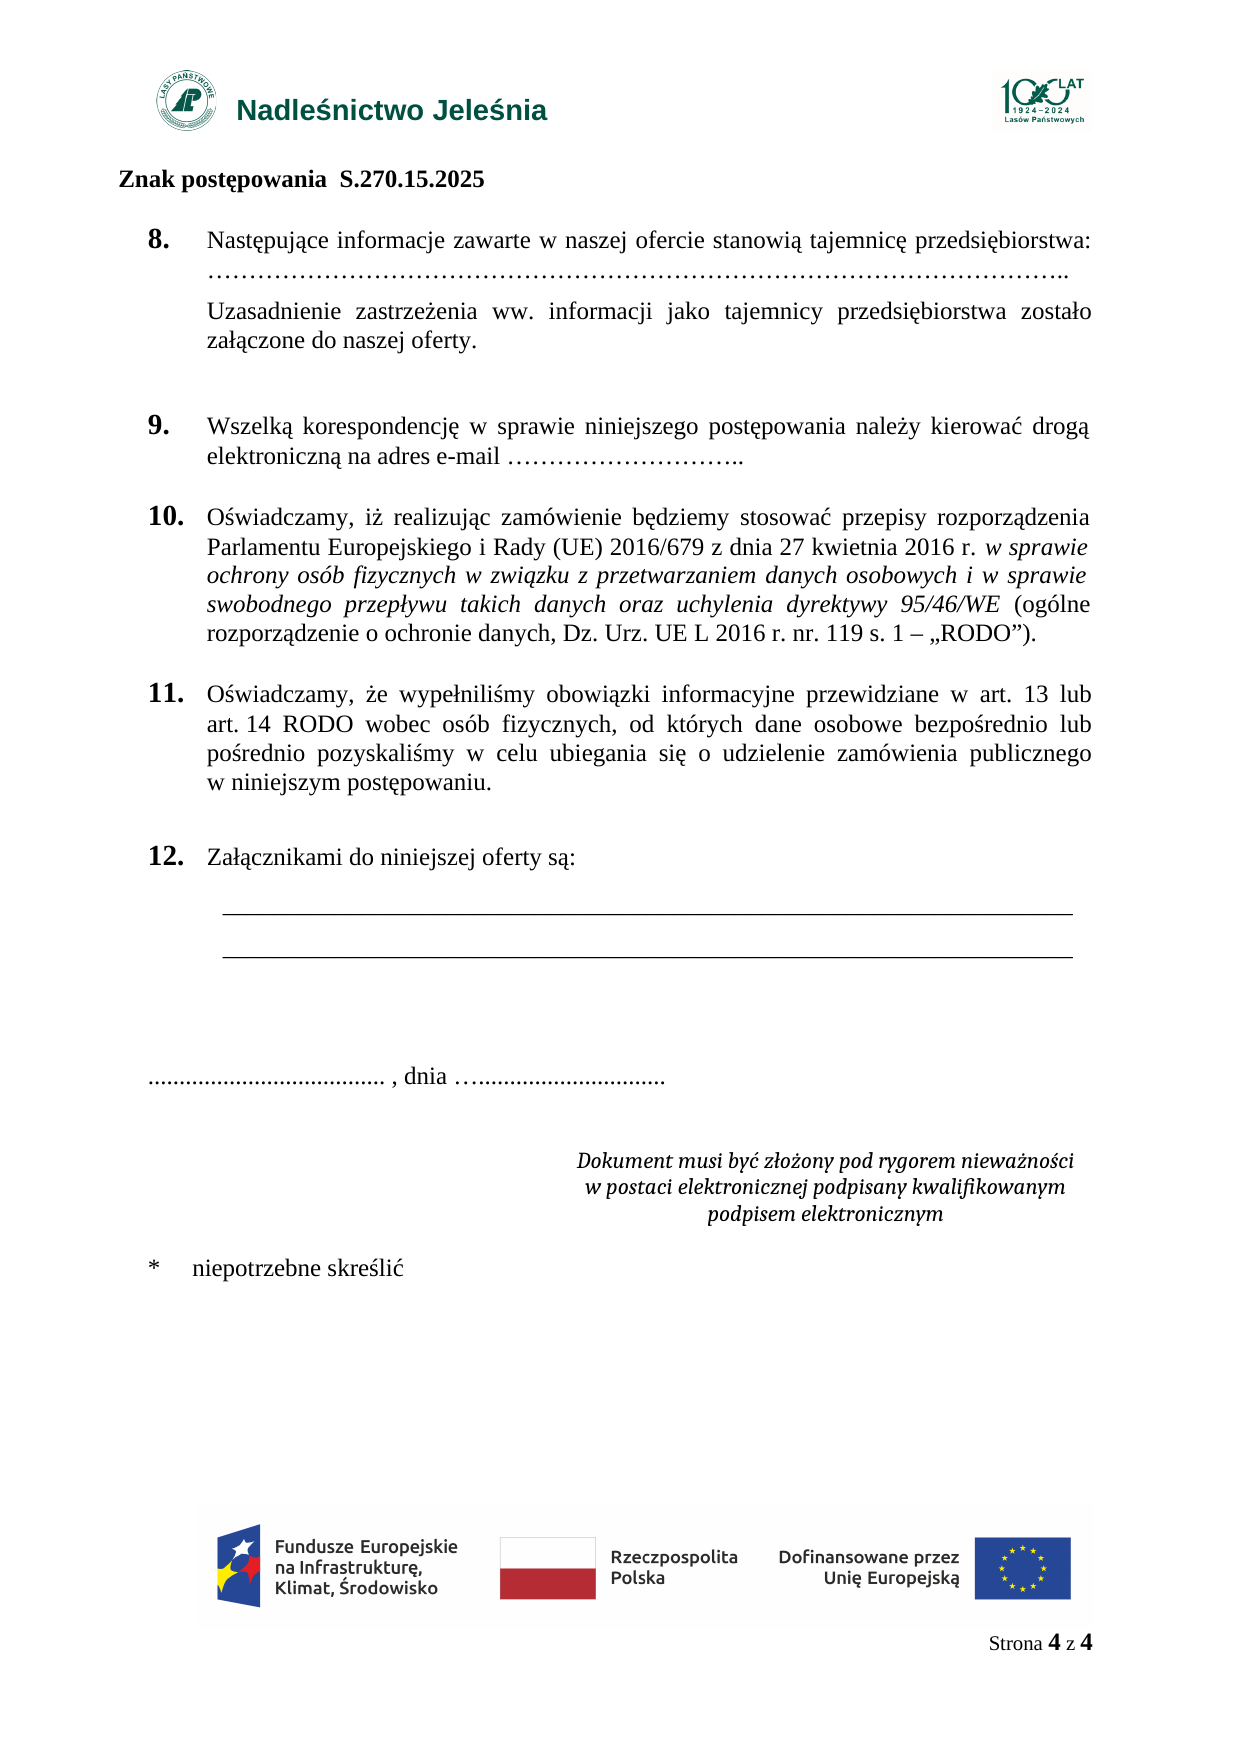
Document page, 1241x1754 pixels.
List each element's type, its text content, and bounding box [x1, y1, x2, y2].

picture [992, 70, 1092, 132]
list ____________________________________________________________________ [223, 889, 1093, 918]
text w postaci elektronicznej podpisany kwalifikowanym podpisem elektronicznym [561, 1174, 1093, 1227]
text * niepotrzebne skreślić [148, 1253, 1093, 1282]
list Wszelką korespondencję w sprawie niniejszego postępowania należy kierować drogą elektroniczną na adres e-mail ……………………….. [148, 407, 1090, 469]
list Oświadczamy, że wypełniliśmy obowiązki informacyjne przewidziane w art. 13 lub art. 14 RODO wobec osób fizycznych, od których dane osobowe bezpośrednio lub pośrednio pozyskaliśmy w celu ubiegania się o udzielenie zamówienia publicznego w niniejszym postępowaniu. [148, 676, 1093, 795]
list Oświadczamy, iż realizując zamówienie będziemy stosować przepisy rozporządzenia Parlamentu Europejskiego i Rady (UE) 2016/679 z dnia 27 kwietnia 2016 r. w sprawie ochrony osób fizycznych w związku z przetwarzaniem danych osobowych i w sprawie swobodnego przepływu takich danych oraz uchylenia dyrektywy 95/46/WE (ogólne rozporządzenie o ochronie danych, Dz. Urz. UE L 2016 r. nr. 119 s. 1 – „RODO”). [148, 498, 1090, 647]
list Następujące informacje zawarte w naszej ofercie stanowią tajemnicę przedsiębiorstwa: ………………………………………………………………………………………….. [148, 221, 1093, 283]
picture [196, 1503, 1093, 1628]
text Dokument musi być złożony pod rygorem nieważności [561, 1148, 1093, 1174]
list Załącznikami do niniejszej oferty są: [148, 838, 1090, 872]
text ...................................... , dnia ….............................. [148, 1061, 1093, 1090]
list ____________________________________________________________________ [223, 932, 1093, 961]
list Uzasadnienie zastrzeżenia ww. informacji jako tajemnicy przedsiębiorstwa zostało załączone do naszej oferty. [207, 296, 1093, 353]
